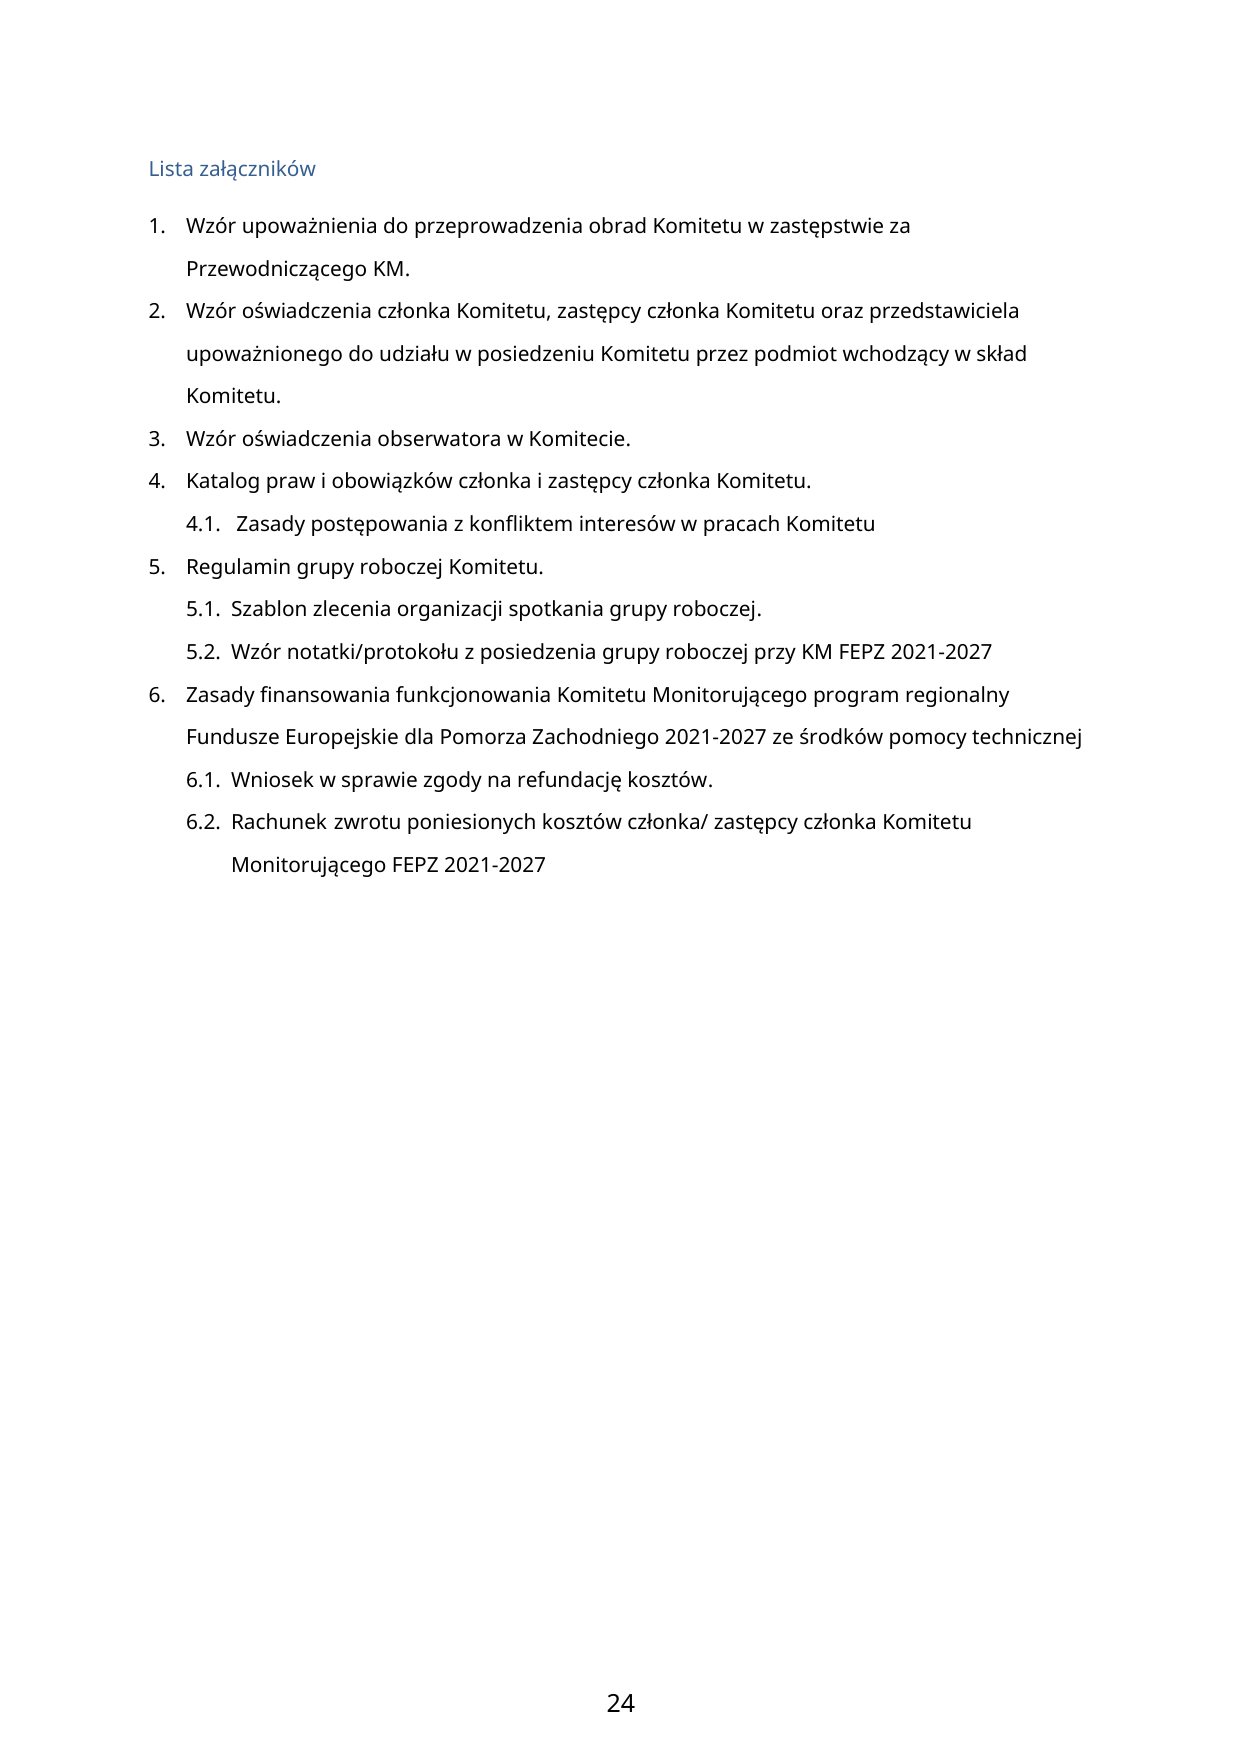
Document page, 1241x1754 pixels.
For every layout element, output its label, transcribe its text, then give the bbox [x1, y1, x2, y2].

list Wzór notatki/protokołu z posiedzenia grupy roboczej przy KM FEPZ 2021-2027 [186, 637, 1093, 666]
list Wniosek w sprawie zgody na refundację kosztów. [186, 765, 1093, 793]
text Regulamin grupy roboczej Komitetu. [148, 552, 1093, 580]
list Rachunek zwrotu poniesionych kosztów członka/ zastępcy członka Komitetu Monitorującego FEPZ 2021-2027 [186, 807, 1093, 878]
list Katalog praw i obowiązków członka i zastępcy członka Komitetu. [148, 467, 1093, 495]
list Zasady postępowania z konfliktem interesów w pracach Komitetu [186, 509, 1093, 538]
list Zasady finansowania funkcjonowania Komitetu Monitorującego program regionalny Fundusze Europejskie dla Pomorza Zachodniego 2021-2027 ze środków pomocy technicznej [148, 680, 1093, 751]
text Wzór upoważnienia do przeprowadzenia obrad Komitetu w zastępstwie za Przewodniczącego KM. [148, 211, 1093, 282]
text Wzór oświadczenia członka Komitetu, zastępcy członka Komitetu oraz przedstawiciela upoważnionego do udziału w posiedzeniu Komitetu przez podmiot wchodzący w skład Komitetu. [148, 296, 1093, 410]
subtitle Lista załączników [148, 154, 1093, 183]
list Szablon zlecenia organizacji spotkania grupy roboczej. [186, 594, 1093, 623]
text Wzór oświadczenia obserwatora w Komitecie. [148, 424, 1093, 452]
